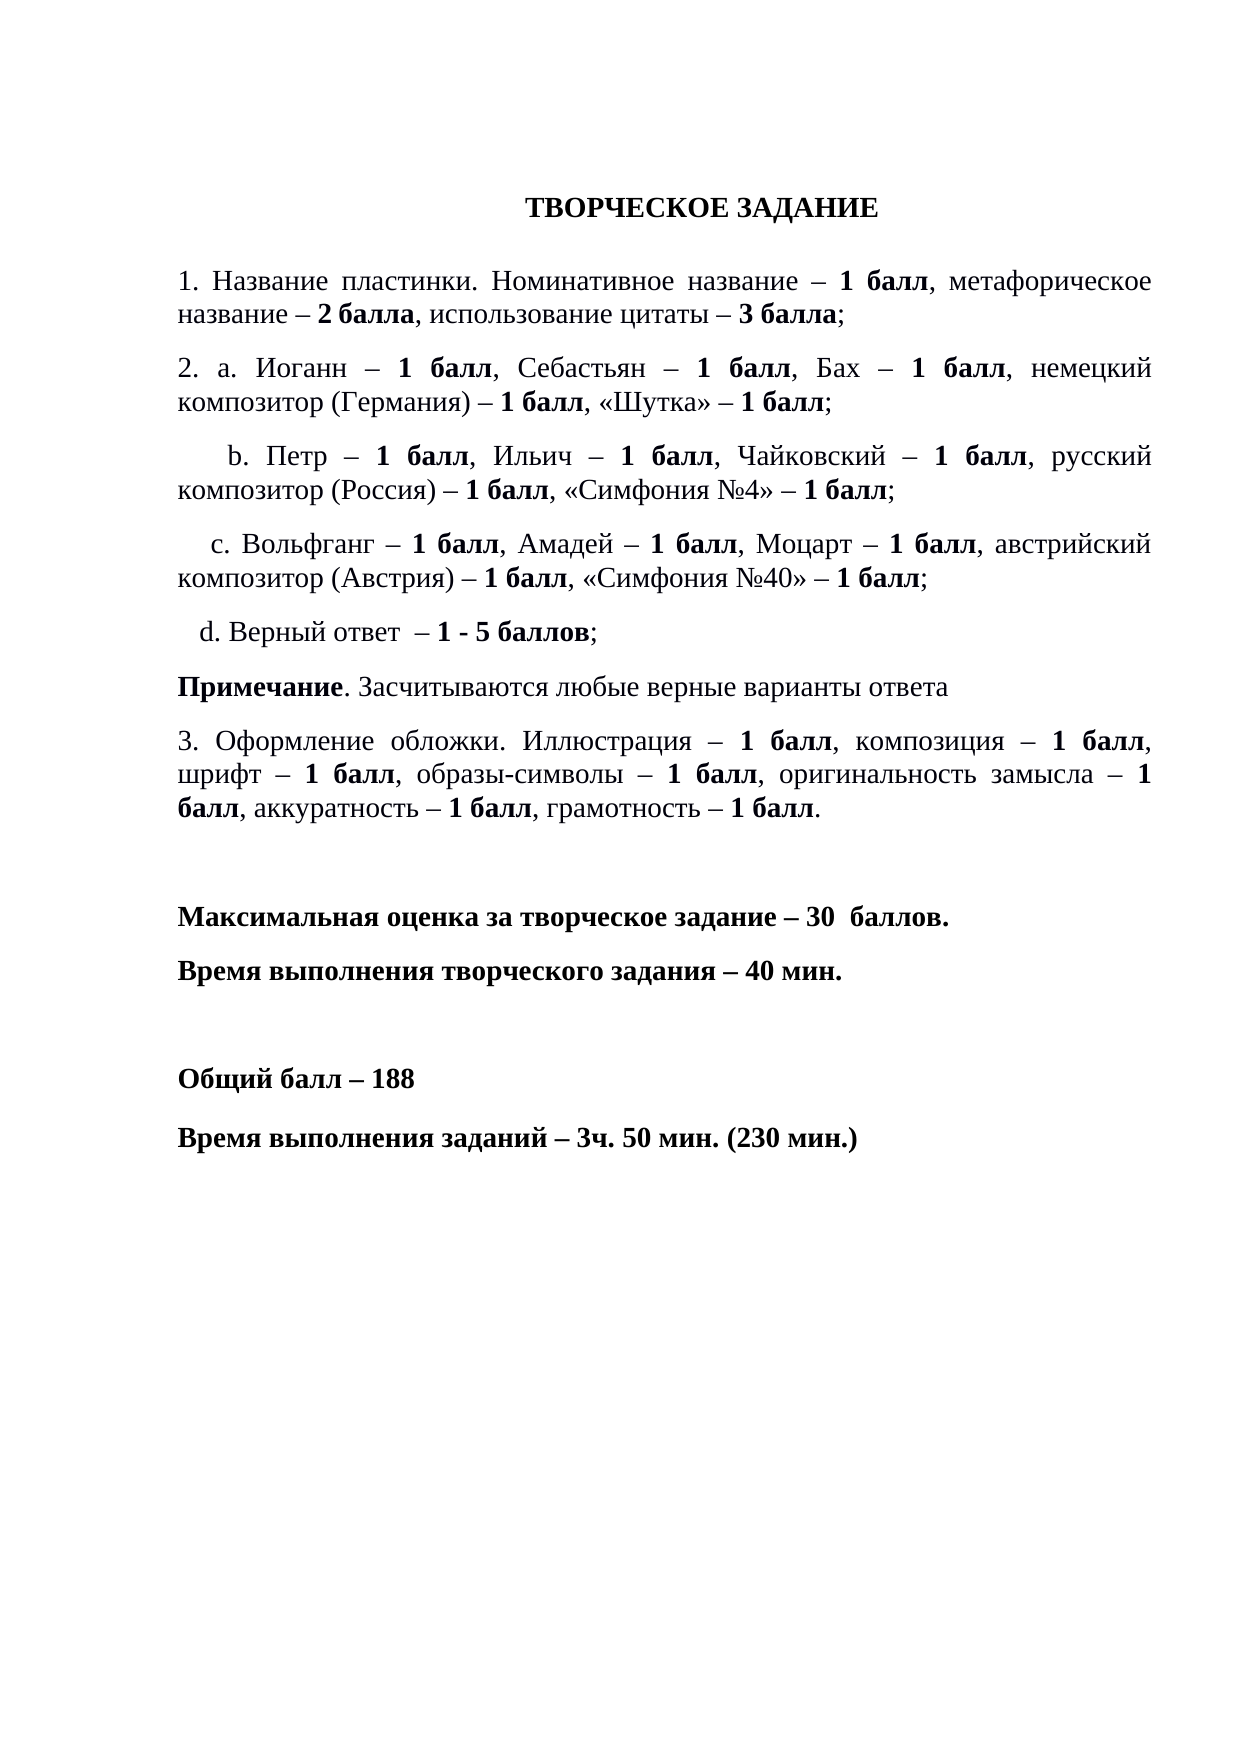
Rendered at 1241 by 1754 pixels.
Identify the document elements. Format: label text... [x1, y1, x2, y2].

text Примечание. Засчитываются любые верные варианты ответа [177, 669, 1152, 702]
text 1. Название пластинки. Номинативное название – 1 балл, метафорическое название – 2 балла, использование цитаты – 3 балла; [177, 263, 1152, 330]
text Максимальная оценка за творческое задание – 30 баллов. [177, 899, 1152, 932]
text b. Петр – 1 балл, Ильич – 1 балл, Чайковский – 1 балл, русский композитор (Россия) – 1 балл, «Симфония №4» – 1 балл; [177, 438, 1152, 506]
text Общий балл – 188 [177, 1061, 1152, 1094]
text Время выполнения творческого задания – 40 мин. [177, 953, 1152, 987]
text 3. Оформление обложки. Иллюстрация – 1 балл, композиция – 1 балл, шрифт – 1 балл, образы-символы – 1 балл, оригинальность замысла – 1 балл, аккуратность – 1 балл, грамотность – 1 балл. [177, 723, 1152, 824]
text 2. а. Иоганн – 1 балл, Себастьян – 1 балл, Бах – 1 балл, немецкий композитор (Германия) – 1 балл, «Шутка» – 1 балл; [177, 351, 1152, 418]
text Время выполнения заданий – 3ч. 50 мин. (230 мин.) [177, 1120, 1152, 1154]
text d. Верный ответ – 1 - 5 баллов; [177, 614, 1152, 648]
text ТВОРЧЕСКОЕ ЗАДАНИЕ [252, 190, 1152, 224]
text с. Вольфганг – 1 балл, Амадей – 1 балл, Моцарт – 1 балл, австрийский композитор (Австрия) – 1 балл, «Симфония №40» – 1 балл; [177, 526, 1152, 593]
